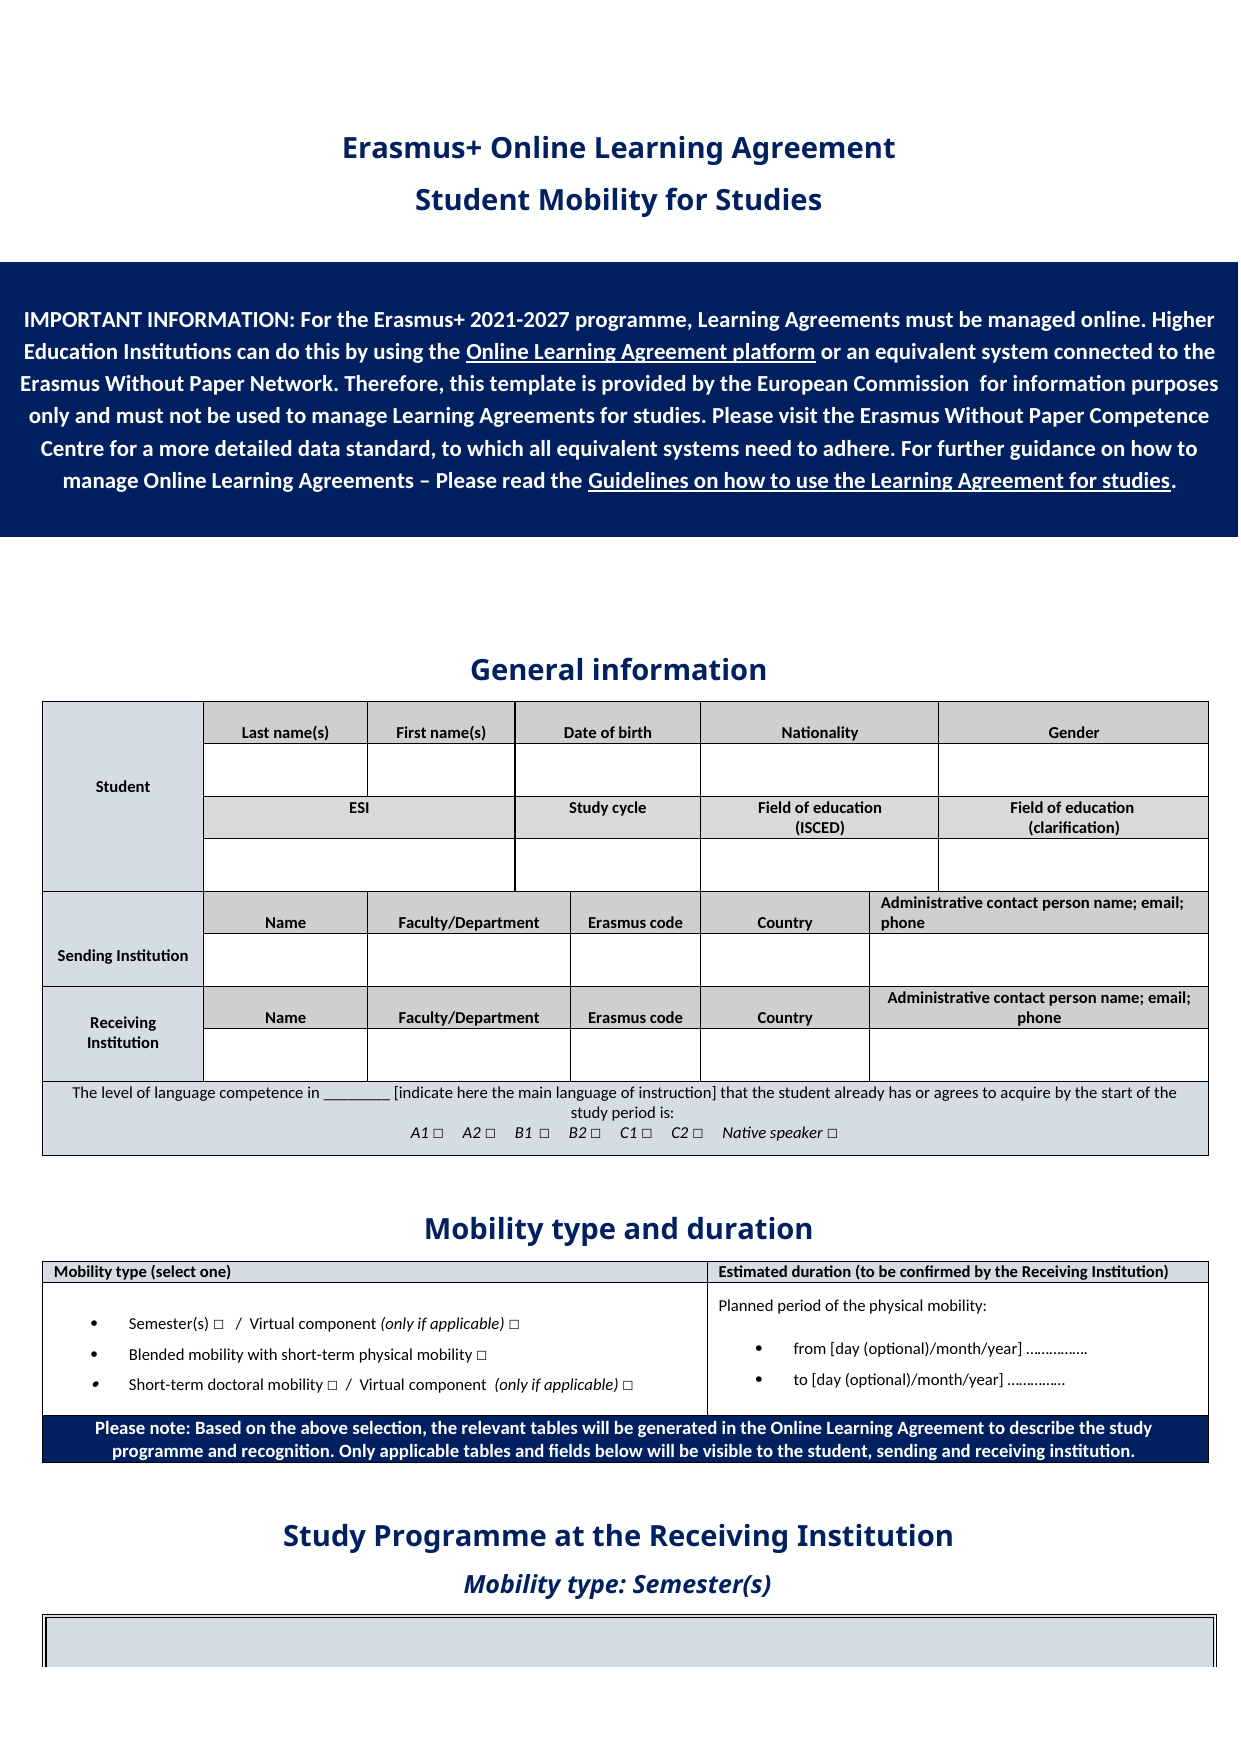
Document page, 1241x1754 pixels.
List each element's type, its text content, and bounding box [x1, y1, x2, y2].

text Mobility type and duration [75, 1208, 1162, 1248]
table_cell [701, 934, 869, 986]
table_cell Name [204, 987, 367, 1028]
table_header First name(s) [368, 702, 514, 743]
table_header Nationality [701, 702, 938, 743]
table_cell [701, 839, 938, 891]
text Erasmus+ Online Learning Agreement [75, 127, 1162, 167]
table_cell [368, 934, 570, 986]
table_cell Faculty/Department [368, 892, 570, 933]
table_cell [204, 839, 514, 891]
table_header Date of birth [516, 702, 700, 743]
table_cell [516, 744, 700, 796]
table_cell [571, 934, 700, 986]
table_cell Country [701, 987, 869, 1028]
table_cell Administrative contact person name; email; phone [870, 987, 1208, 1028]
table_cell The level of language competence in ________ [indicate here the main language of instruction] that the student already has or agrees to acquire by the start of the study period is: A1 A2 B1 B2 C1 C2 Native speaker [43, 1082, 1208, 1155]
table_header Estimated duration (to be confirmed by the Receiving Institution) [708, 1262, 1208, 1282]
table_cell [701, 1029, 869, 1081]
text General information [75, 649, 1162, 689]
table_cell Study cycle [516, 797, 700, 838]
table_cell Field of education (ISCED) [701, 797, 938, 838]
table_header [47, 1618, 212, 1667]
table_cell Planned period of the physical mobility: from [day (optional)/month/year] ……………. to [day (optional)/month/year] …………… [708, 1283, 1208, 1415]
table_cell Erasmus code [571, 987, 700, 1028]
text Student Mobility for Studies [75, 179, 1162, 219]
table_cell Sending Institution [43, 892, 203, 986]
table_cell [939, 744, 1208, 796]
table_header Student [43, 702, 203, 891]
table_cell Erasmus code [571, 892, 700, 933]
table_header Mobility type (select one) [43, 1262, 707, 1282]
table_cell Faculty/Department [368, 987, 570, 1028]
table_cell Administrative contact person name; email; phone [870, 892, 1208, 933]
table_cell [516, 839, 700, 891]
table_cell Semester(s) / Virtual component (only if applicable) Blended mobility with short-term physical mobility Short-term doctoral mobility / Virtual component (only if applicable) [43, 1283, 707, 1415]
table_cell [368, 1029, 570, 1081]
table_cell Country [701, 892, 869, 933]
table_cell [870, 934, 1208, 986]
text Study Programme at the Receiving Institution [75, 1515, 1162, 1555]
table_cell Please note: Based on the above selection, the relevant tables will be generated in the Online Learning Agreement to describe the study programme and recognition. Only applicable tables and fields below will be visible to the student, sending and receiving institution. [43, 1416, 1208, 1462]
table_header [212, 1618, 1213, 1667]
table_cell [204, 744, 367, 796]
table_cell ESI [204, 797, 514, 838]
table_cell Name [204, 892, 367, 933]
table_cell [204, 1029, 367, 1081]
table_cell [701, 744, 938, 796]
table_cell [870, 1029, 1208, 1081]
table_cell [939, 839, 1208, 891]
table_cell [571, 1029, 700, 1081]
table_cell [368, 744, 514, 796]
text Mobility type: Semester(s) [75, 1567, 1162, 1601]
table_cell [204, 934, 367, 986]
table_header Gender [939, 702, 1208, 743]
table_cell Receiving Institution [43, 987, 203, 1081]
table_header Last name(s) [204, 702, 367, 743]
table_cell Field of education (clarification) [939, 797, 1208, 838]
